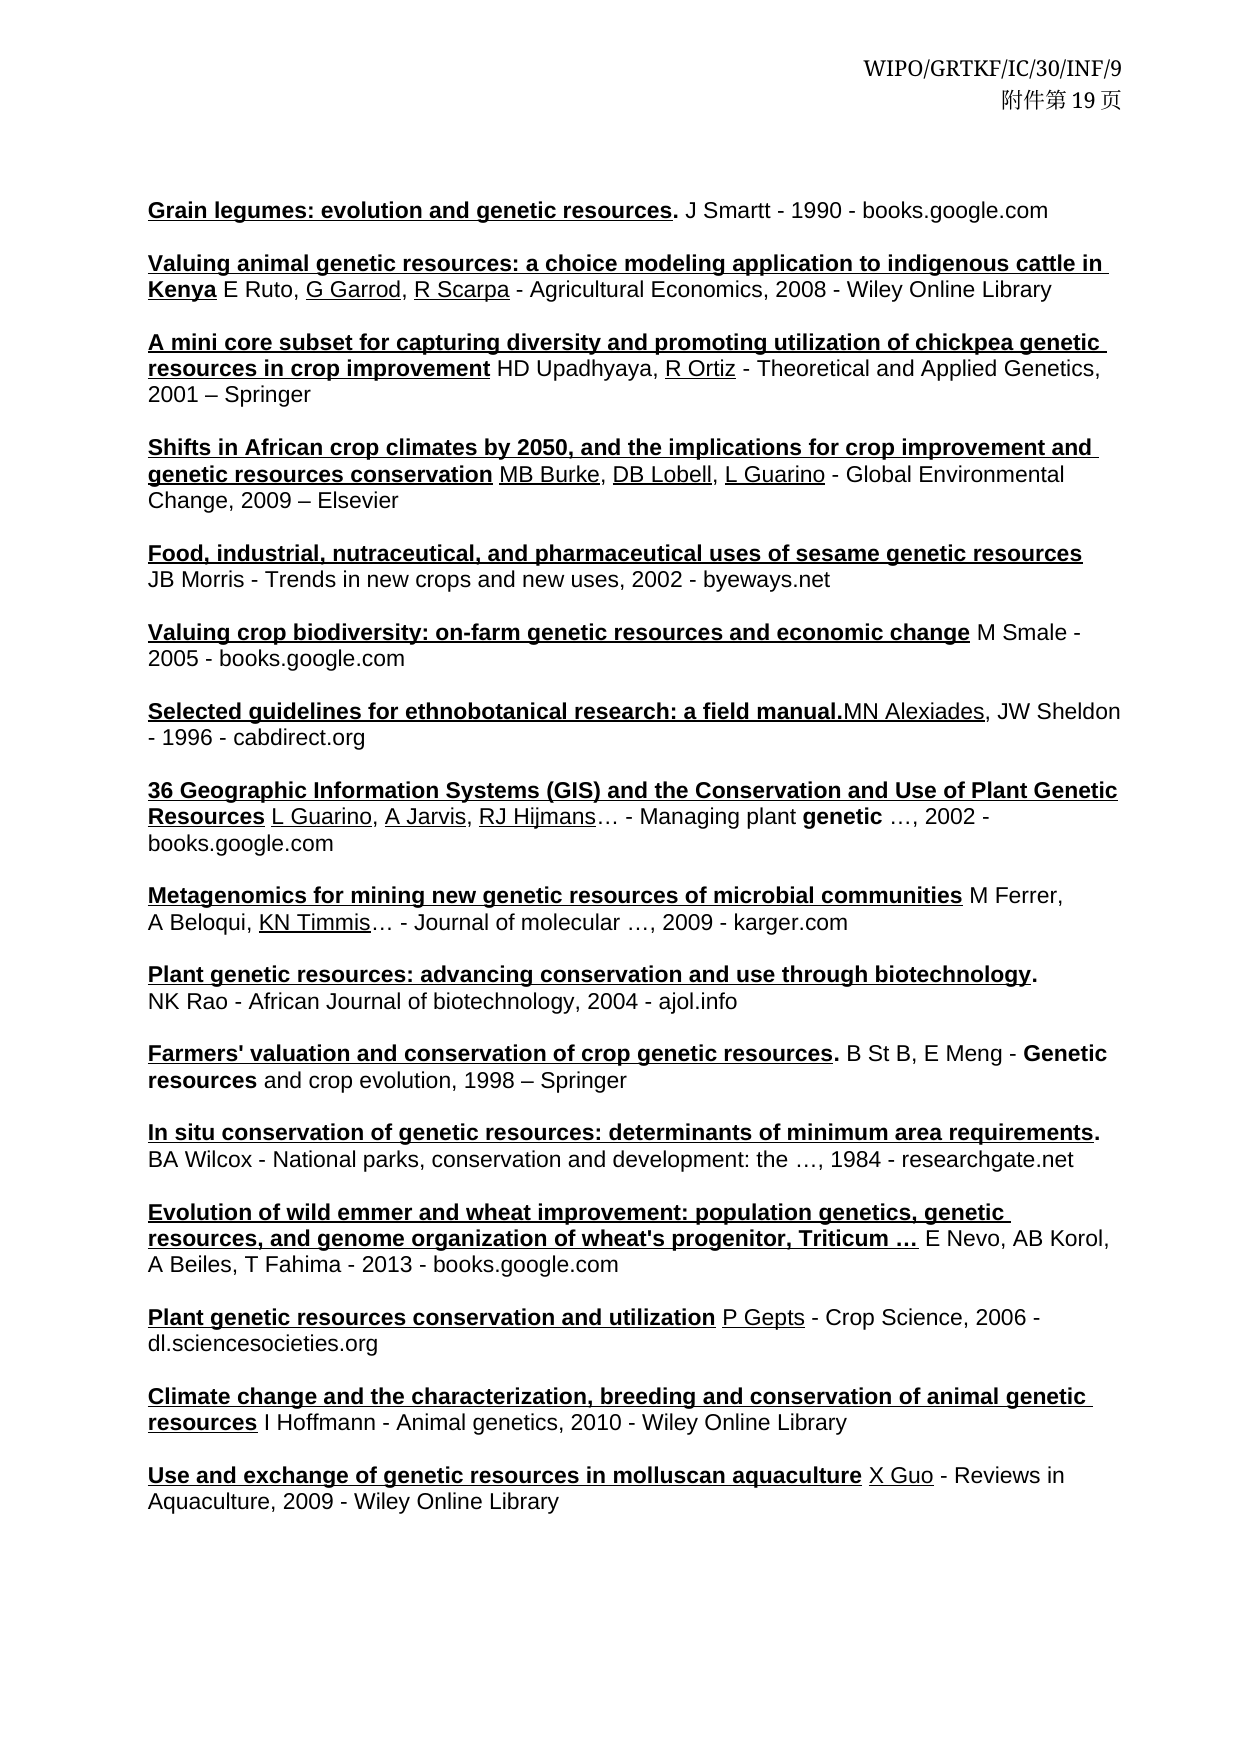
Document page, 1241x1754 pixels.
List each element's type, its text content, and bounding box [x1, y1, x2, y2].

text Valuing animal genetic resources: a choice modeling application to indigenous cattle in Kenya E Ruto, G Garrod, R Scarpa - Agricultural Economics, 2008 - Wiley Online Library [148, 250, 1122, 302]
text Use and exchange of genetic resources in molluscan aquaculture X Guo - Reviews in Aquaculture, 2009 - Wiley Online Library [148, 1462, 1122, 1515]
text In situ conservation of genetic resources: determinants of minimum area requirements. BA Wilcox - National parks, conservation and development: the …, 1984 - researchgate.net [148, 1119, 1122, 1172]
text Plant genetic resources conservation and utilization P Gepts - Crop Science, 2006 - dl.sciencesocieties.org [148, 1304, 1122, 1357]
text 36 Geographic Information Systems (GIS) and the Conservation and Use of Plant Genetic Resources L Guarino, A Jarvis, RJ Hijmans… - Managing plant genetic …, 2002 - books.google.com [148, 777, 1122, 856]
text Climate change and the characterization, breeding and conservation of animal genetic resources I Hoffmann - Animal genetics, 2010 - Wiley Online Library [148, 1383, 1122, 1436]
text Evolution of wild emmer and wheat improvement: population genetics, genetic resources, and genome organization of wheat's progenitor, Triticum … E Nevo, AB Korol, A Beiles, T Fahima - 2013 - books.google.com [148, 1198, 1122, 1277]
text Valuing crop biodiversity: on-farm genetic resources and economic change M Smale - 2005 - books.google.com [148, 619, 1122, 671]
text Shifts in African crop climates by 2050, and the implications for crop improvement and genetic resources conservation MB Burke, DB Lobell, L Guarino - Global Environmental Change, 2009 – Elsevier [148, 434, 1122, 513]
text Food, industrial, nutraceutical, and pharmaceutical uses of sesame genetic resources JB Morris - Trends in new crops and new uses, 2002 - byeways.net [148, 539, 1122, 592]
text Grain legumes: evolution and genetic resources. J Smartt - 1990 - books.google.com [148, 197, 1122, 223]
text Selected guidelines for ethnobotanical research: a field manual.MN Alexiades, JW Sheldon - 1996 - cabdirect.org [148, 698, 1122, 750]
text Farmers' valuation and conservation of crop genetic resources. B St B, E Meng - Genetic resources and crop evolution, 1998 – Springer [148, 1040, 1122, 1093]
text A mini core subset for capturing diversity and promoting utilization of chickpea genetic resources in crop improvement HD Upadhyaya, R Ortiz - Theoretical and Applied Genetics, 2001 – Springer [148, 329, 1122, 408]
text Metagenomics for mining new genetic resources of microbial communities M Ferrer, A Beloqui, KN Timmis… - Journal of molecular …, 2009 - karger.com [148, 882, 1122, 935]
text Plant genetic resources: advancing conservation and use through biotechnology. NK Rao - African Journal of biotechnology, 2004 - ajol.info [148, 961, 1122, 1014]
